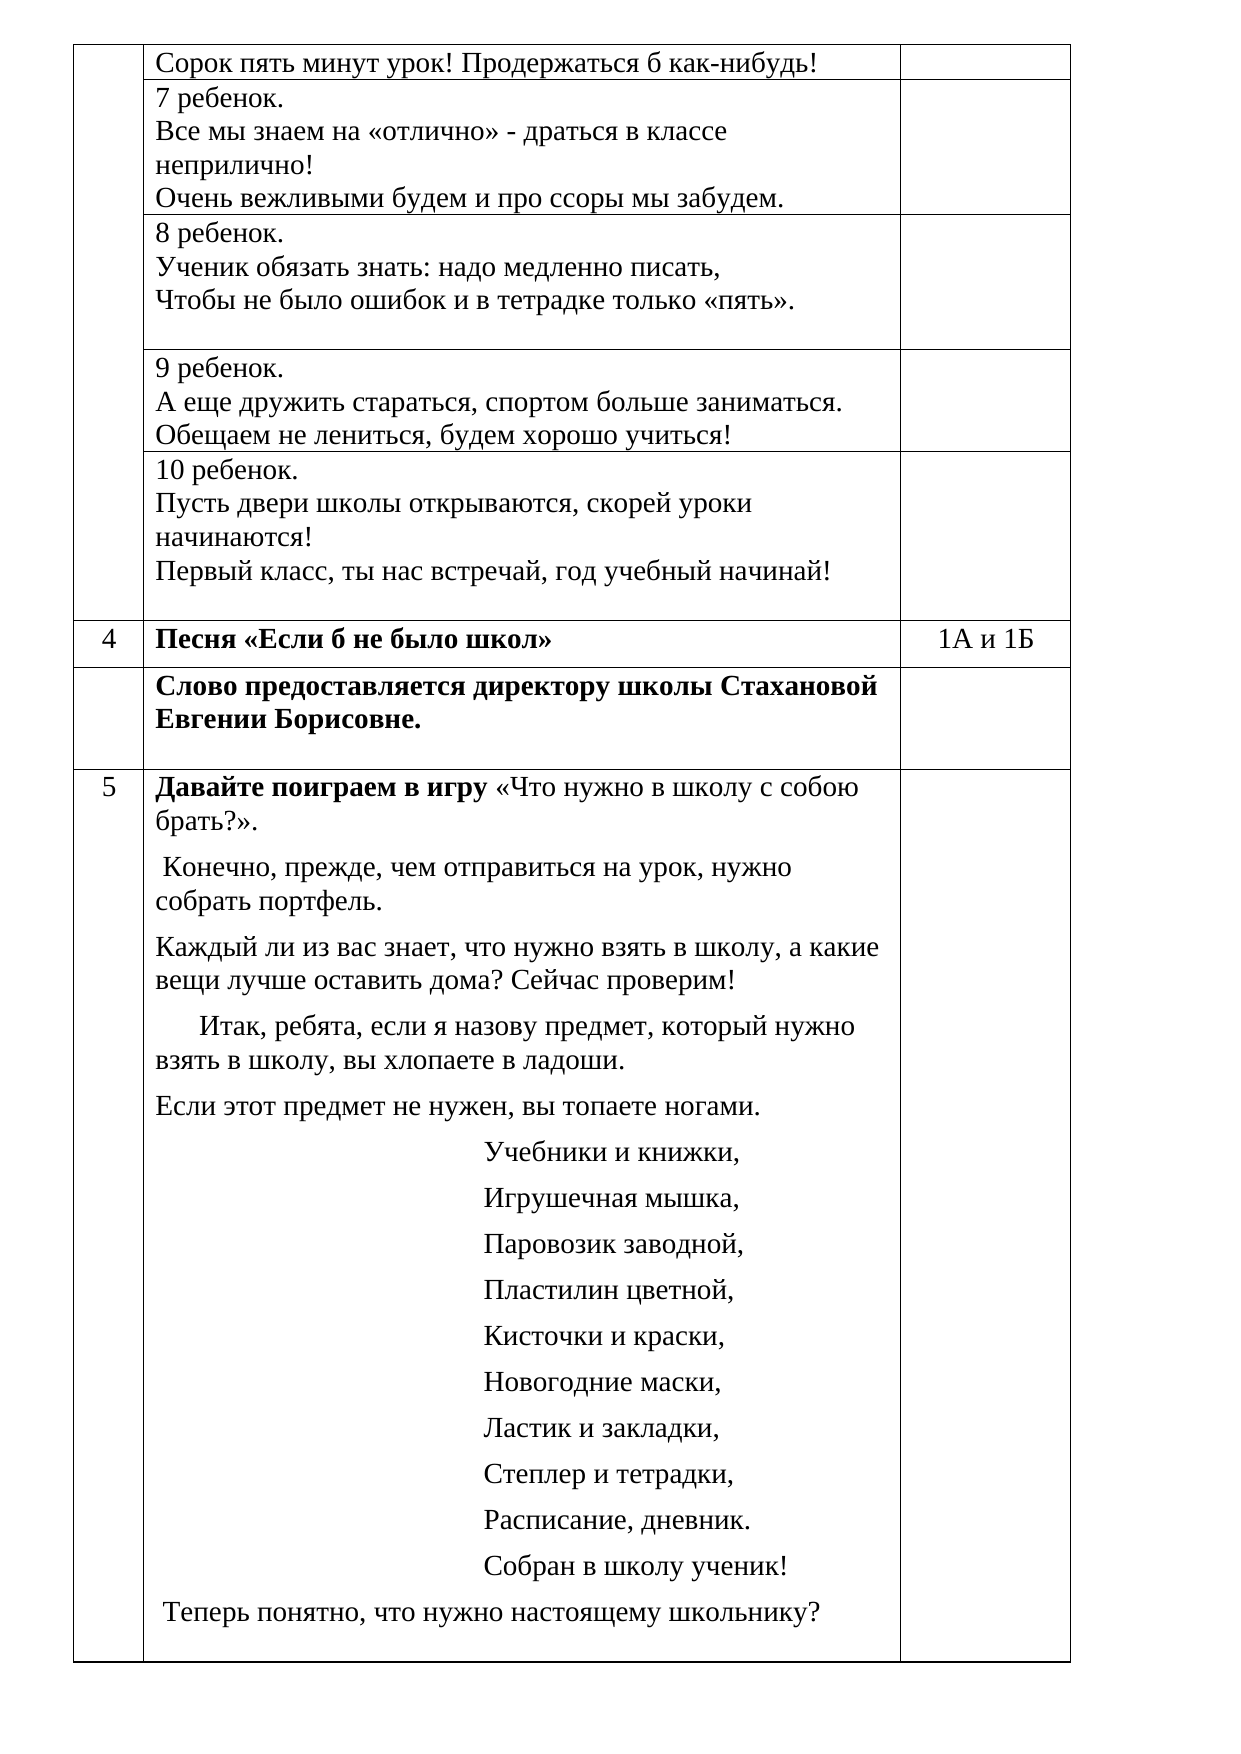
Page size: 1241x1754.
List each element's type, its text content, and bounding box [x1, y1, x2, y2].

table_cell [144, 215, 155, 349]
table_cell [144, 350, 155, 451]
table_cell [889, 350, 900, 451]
table_cell [901, 668, 1070, 768]
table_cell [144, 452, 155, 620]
table_cell 4 [74, 621, 143, 667]
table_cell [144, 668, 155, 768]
table_cell 1А и 1Б [901, 621, 1070, 667]
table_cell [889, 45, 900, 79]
table_cell [901, 215, 1070, 349]
table_cell [901, 350, 1070, 451]
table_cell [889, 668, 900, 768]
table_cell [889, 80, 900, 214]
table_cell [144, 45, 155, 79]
table_cell [901, 452, 1070, 620]
table_cell [901, 770, 1070, 1661]
table_cell [901, 80, 1070, 214]
table_cell Давайте поиграем в игру «Что нужно в школу с собою брать?». Конечно, прежде, чем отправиться на урок, нужно собрать портфель. Каждый ли из вас знает, что нужно взять в школу, а какие вещи лучше оставить дома? Сейчас проверим! Итак, ребята, если я назову предмет, который нужно взять в школу, вы хлопаете в ладоши. Если этот предмет не нужен, вы топаете ногами. Учебники и книжки, Игрушечная мышка, Паровозик заводной, Пластилин цветной, Кисточки и краски, Новогодние маски, Ластик и закладки, Степлер и тетрадки, Расписание, дневник. Собран в школу ученик! Теперь понятно, что нужно настоящему школьнику? [144, 770, 900, 1661]
table_cell [74, 668, 143, 768]
table_cell Песня «Если б не было школ» [144, 621, 900, 667]
table_cell 5 [74, 770, 143, 1661]
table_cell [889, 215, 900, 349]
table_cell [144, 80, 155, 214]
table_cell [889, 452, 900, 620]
table_cell [901, 45, 1070, 79]
